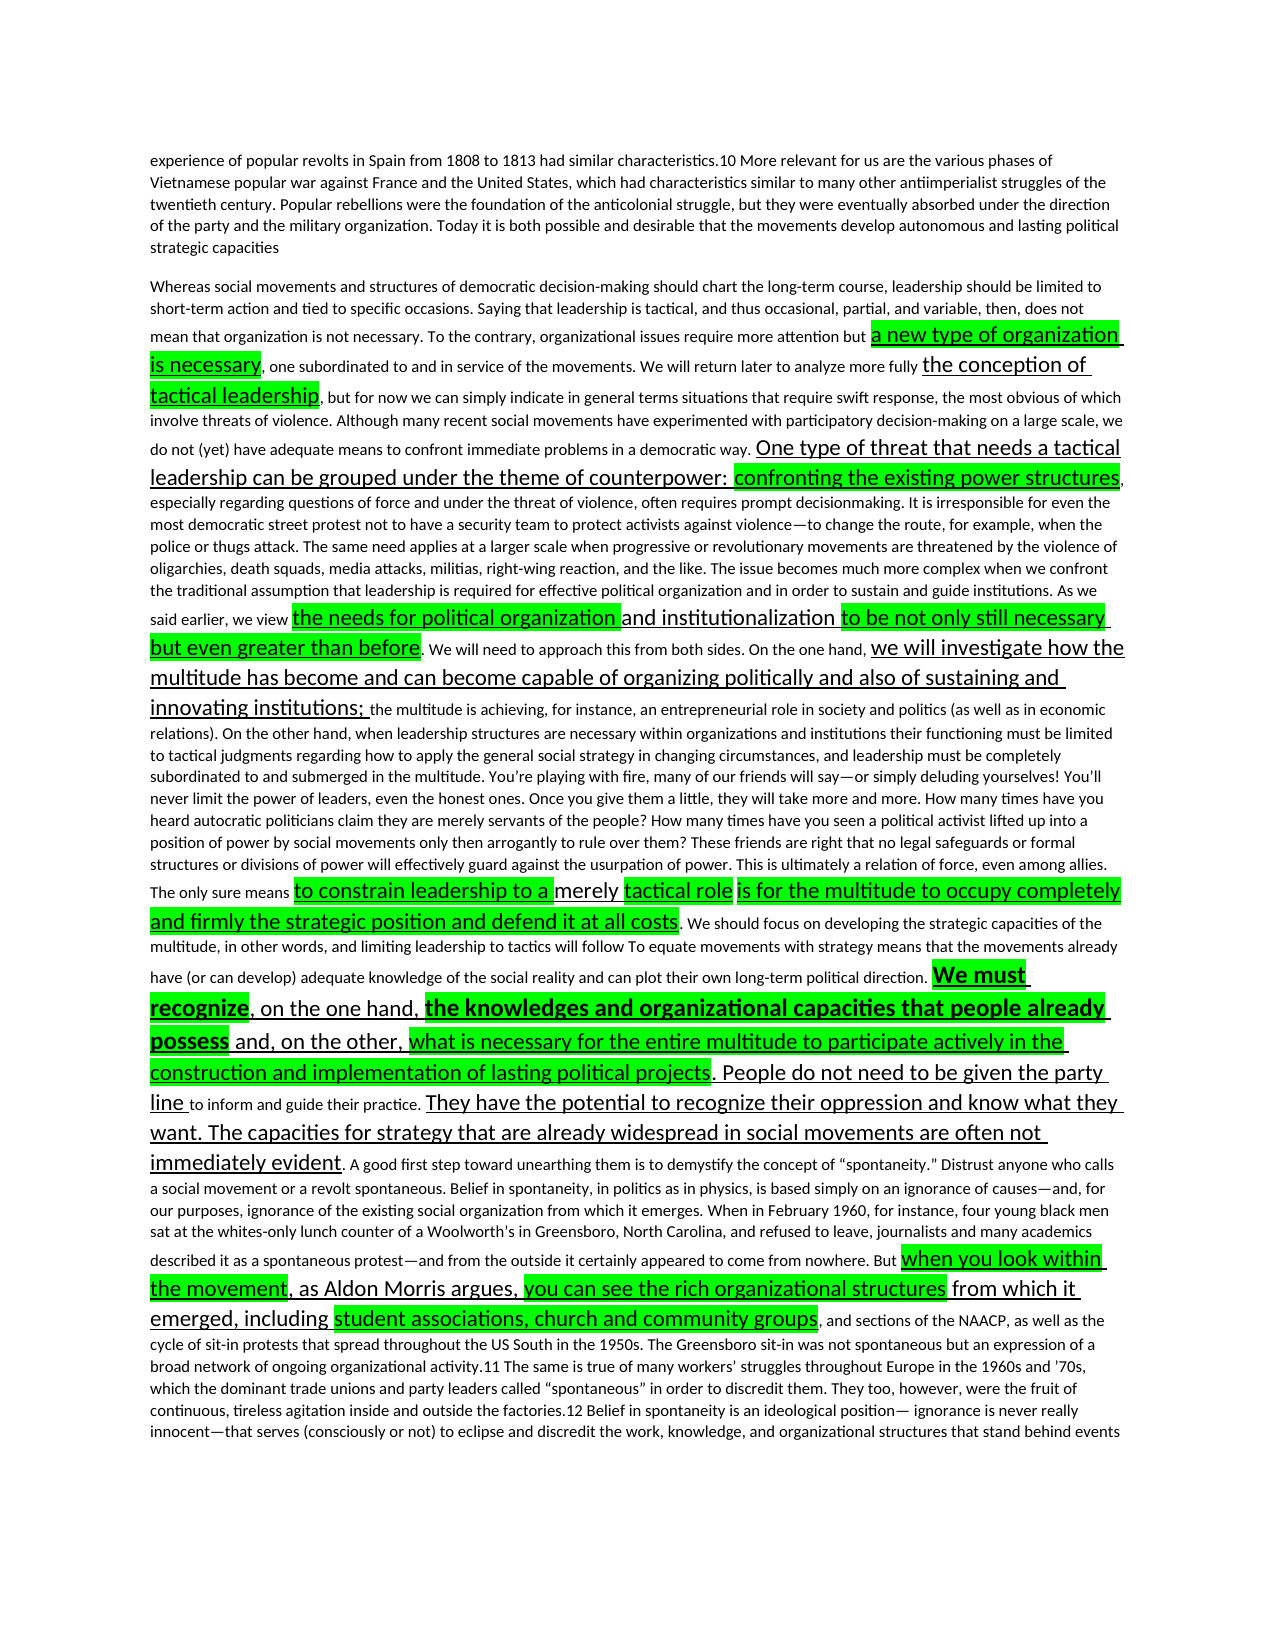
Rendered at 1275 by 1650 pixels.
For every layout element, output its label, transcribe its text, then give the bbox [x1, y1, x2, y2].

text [150, 150, 1125, 258]
